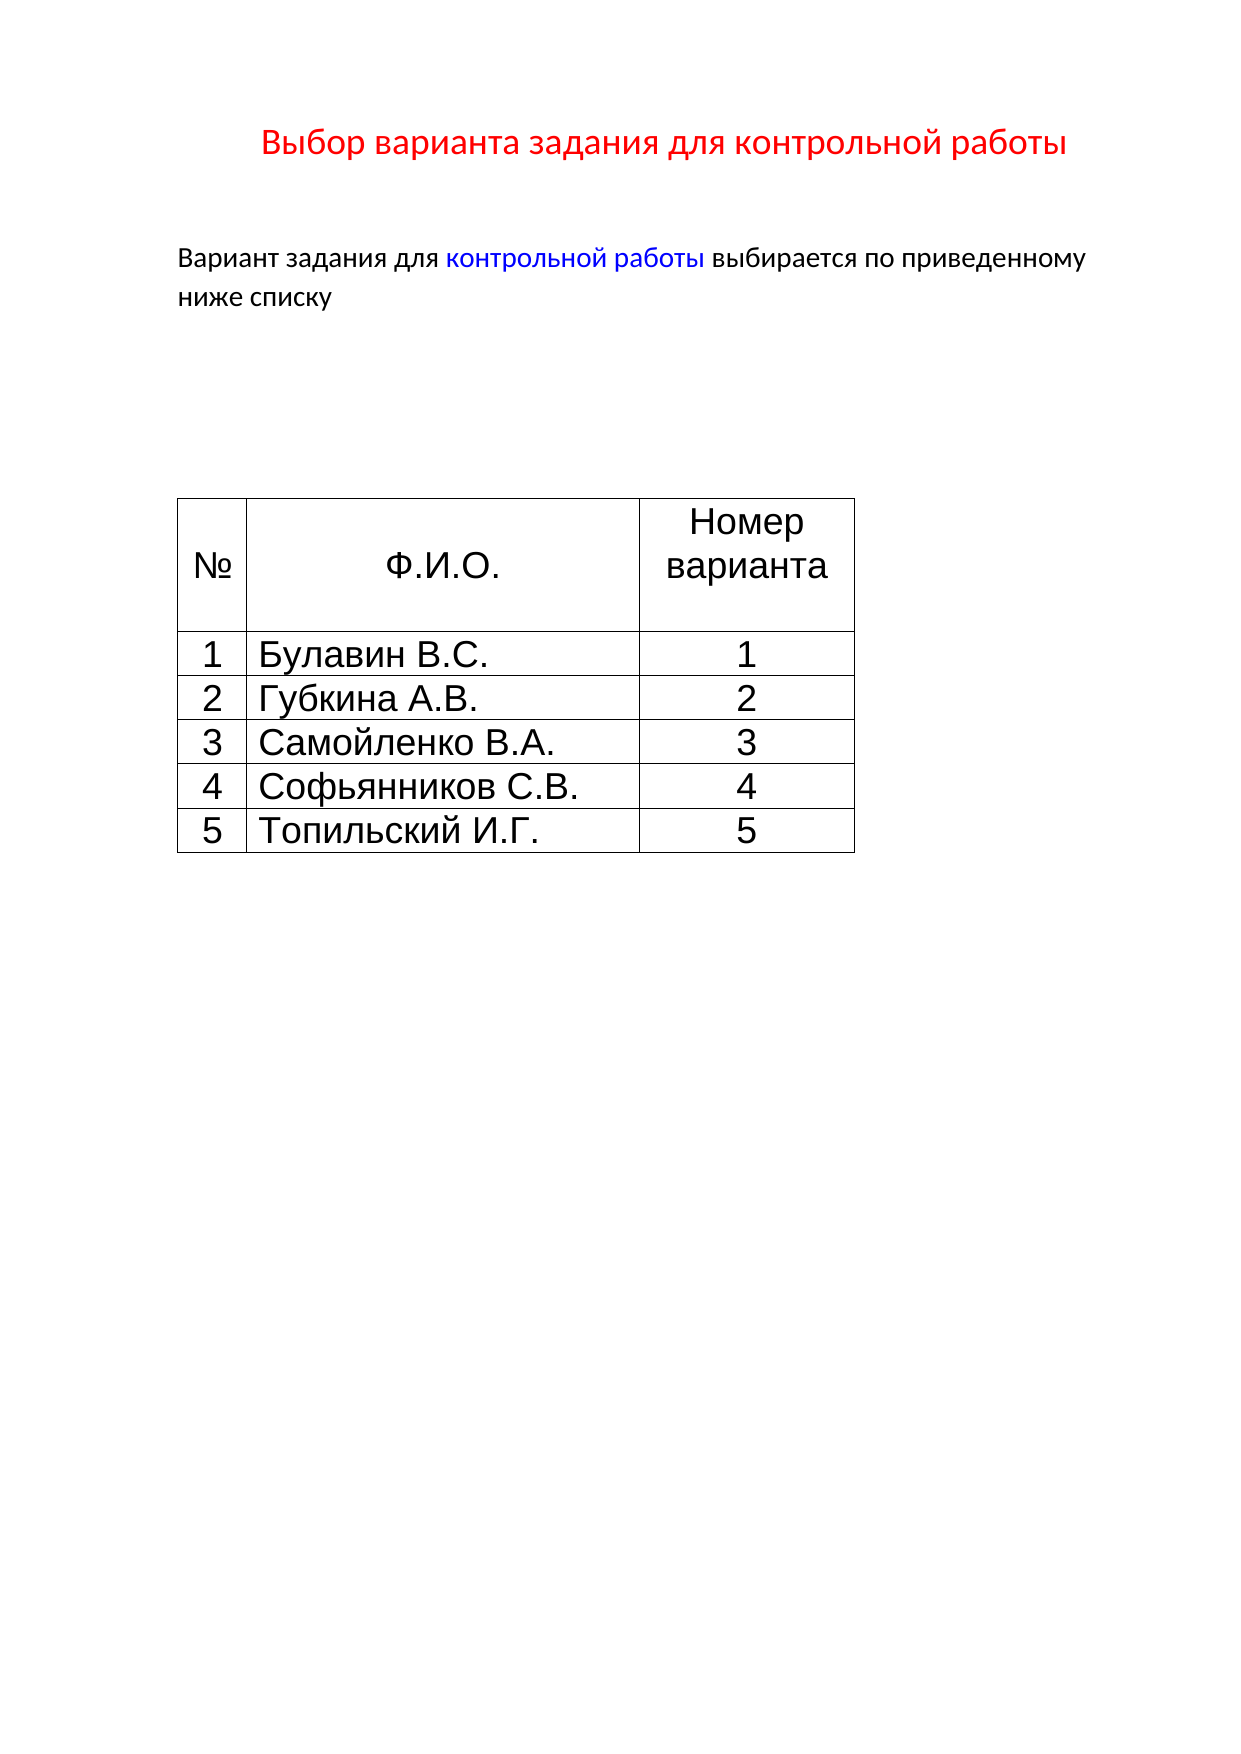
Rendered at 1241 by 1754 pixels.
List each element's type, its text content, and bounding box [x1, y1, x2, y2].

table_cell Топильский И.Г. [247, 809, 639, 852]
table_cell 3 [178, 720, 246, 763]
table_cell 4 [640, 764, 854, 807]
table_cell варианта [640, 543, 854, 587]
table_cell Самойленко В.А. [247, 720, 639, 763]
table_cell 5 [640, 809, 854, 852]
table_header Номер [640, 499, 854, 542]
table_header Ф.И.О. [247, 499, 639, 631]
table_cell 1 [640, 632, 854, 675]
table_cell Губкина А.В. [247, 676, 639, 719]
table_cell 4 [178, 764, 246, 807]
table_cell Булавин В.С. [247, 632, 639, 675]
table_cell 2 [178, 676, 246, 719]
text Выбор варианта задания для контрольной работы [177, 118, 1152, 164]
table_cell Софьянников С.В. [247, 764, 639, 807]
table_cell [640, 587, 854, 631]
table_cell 3 [640, 720, 854, 763]
table_cell 1 [178, 632, 246, 675]
table_cell 5 [178, 809, 246, 852]
text Вариант задания для контрольной работы выбирается по приведенному ниже списку [177, 239, 1152, 313]
table_cell 2 [640, 676, 854, 719]
table_header № [178, 499, 246, 631]
